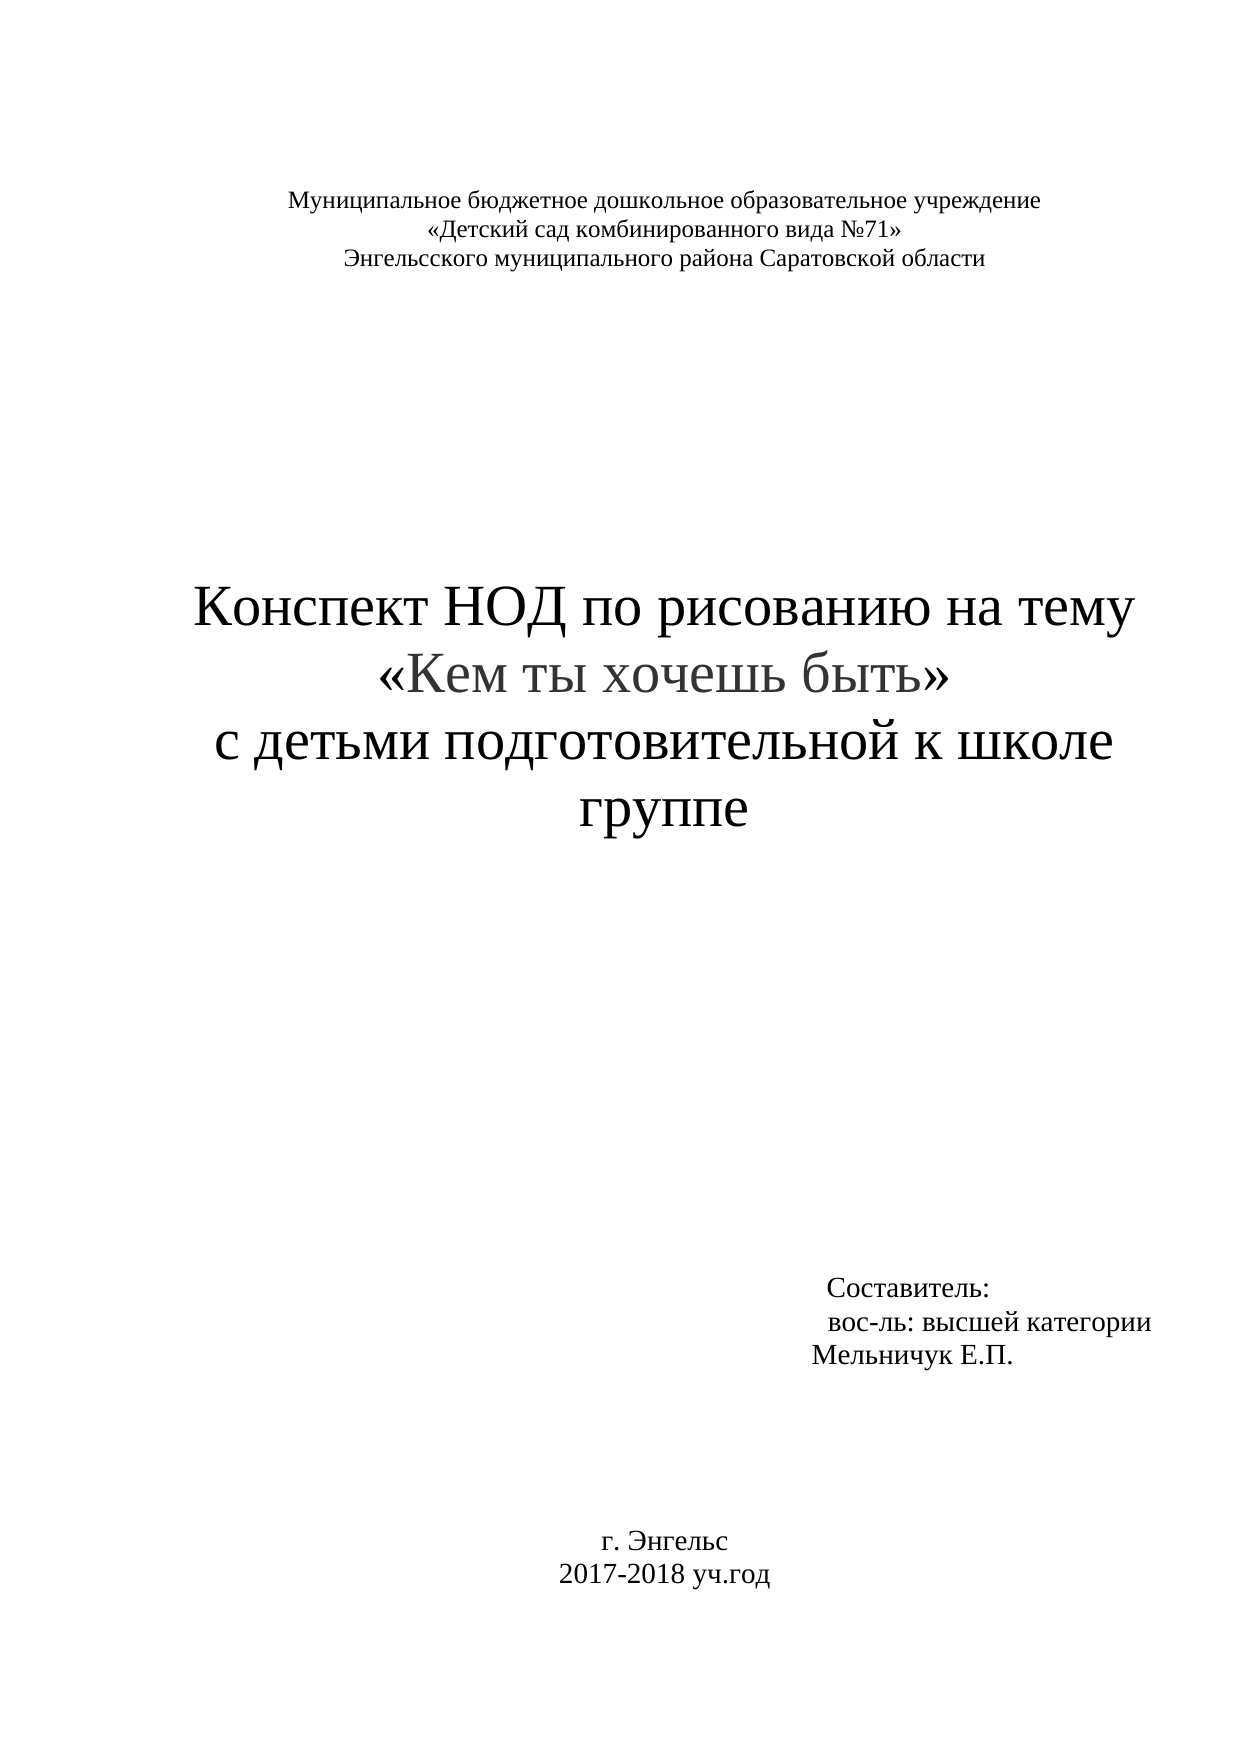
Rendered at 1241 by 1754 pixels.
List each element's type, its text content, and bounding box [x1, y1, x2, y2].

text Составитель: [177, 1270, 1152, 1304]
text Энгельсского муниципального района Саратовской области [177, 243, 1152, 271]
text Конспект НОД по рисованию на тему «Кем ты хочешь быть» [177, 571, 1152, 705]
text с детьми подготовительной к школе группе [177, 705, 1152, 839]
text «Детский сад комбинированного вида №71» [177, 214, 1152, 243]
text Муниципальное бюджетное дошкольное образовательное учреждение [177, 185, 1152, 214]
text 2017-2018 уч.год [177, 1557, 1152, 1590]
text г. Энгельс [177, 1523, 1152, 1557]
text вос-ль: высшей категории [177, 1304, 1152, 1337]
text Мельничук Е.П. [177, 1337, 1152, 1371]
